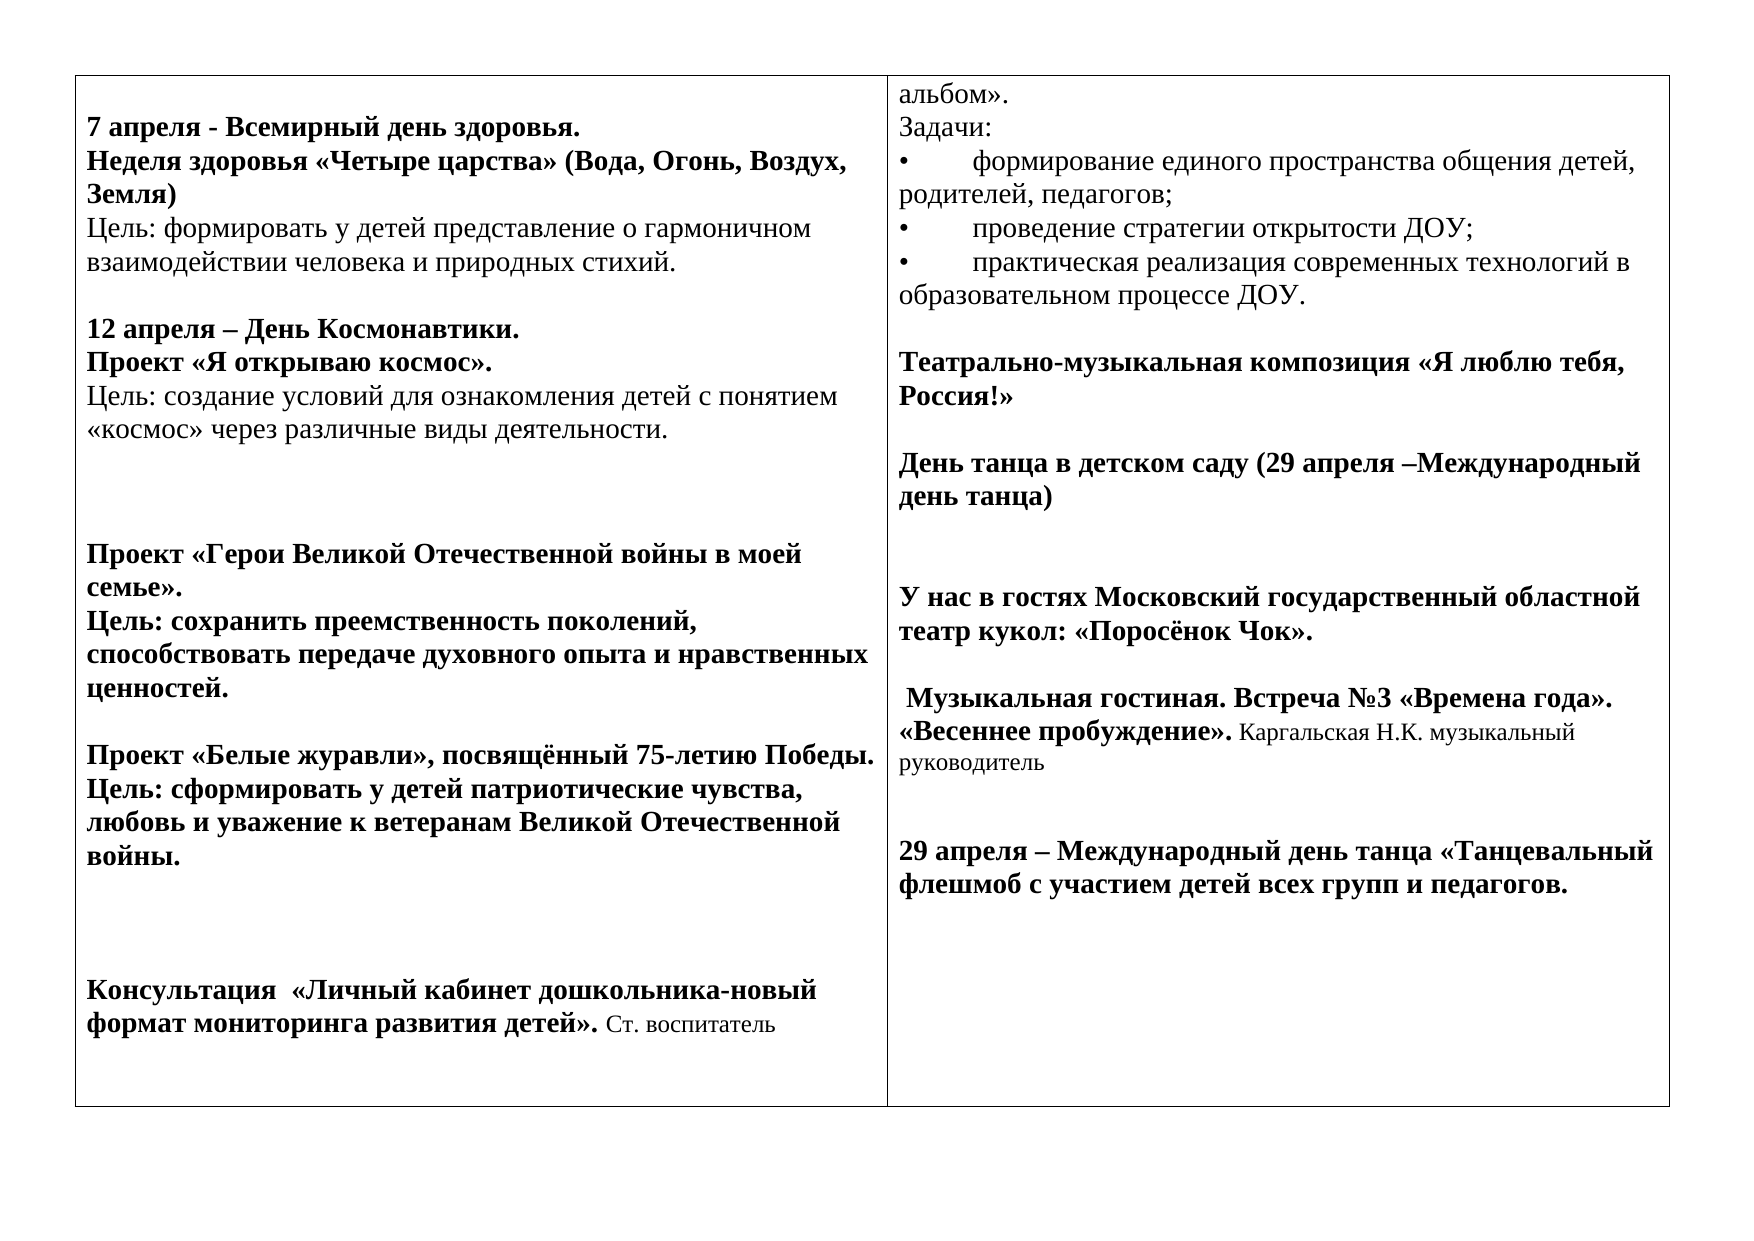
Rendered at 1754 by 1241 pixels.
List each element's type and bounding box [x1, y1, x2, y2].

table_cell [76, 76, 887, 1106]
table_cell [888, 76, 1669, 1106]
